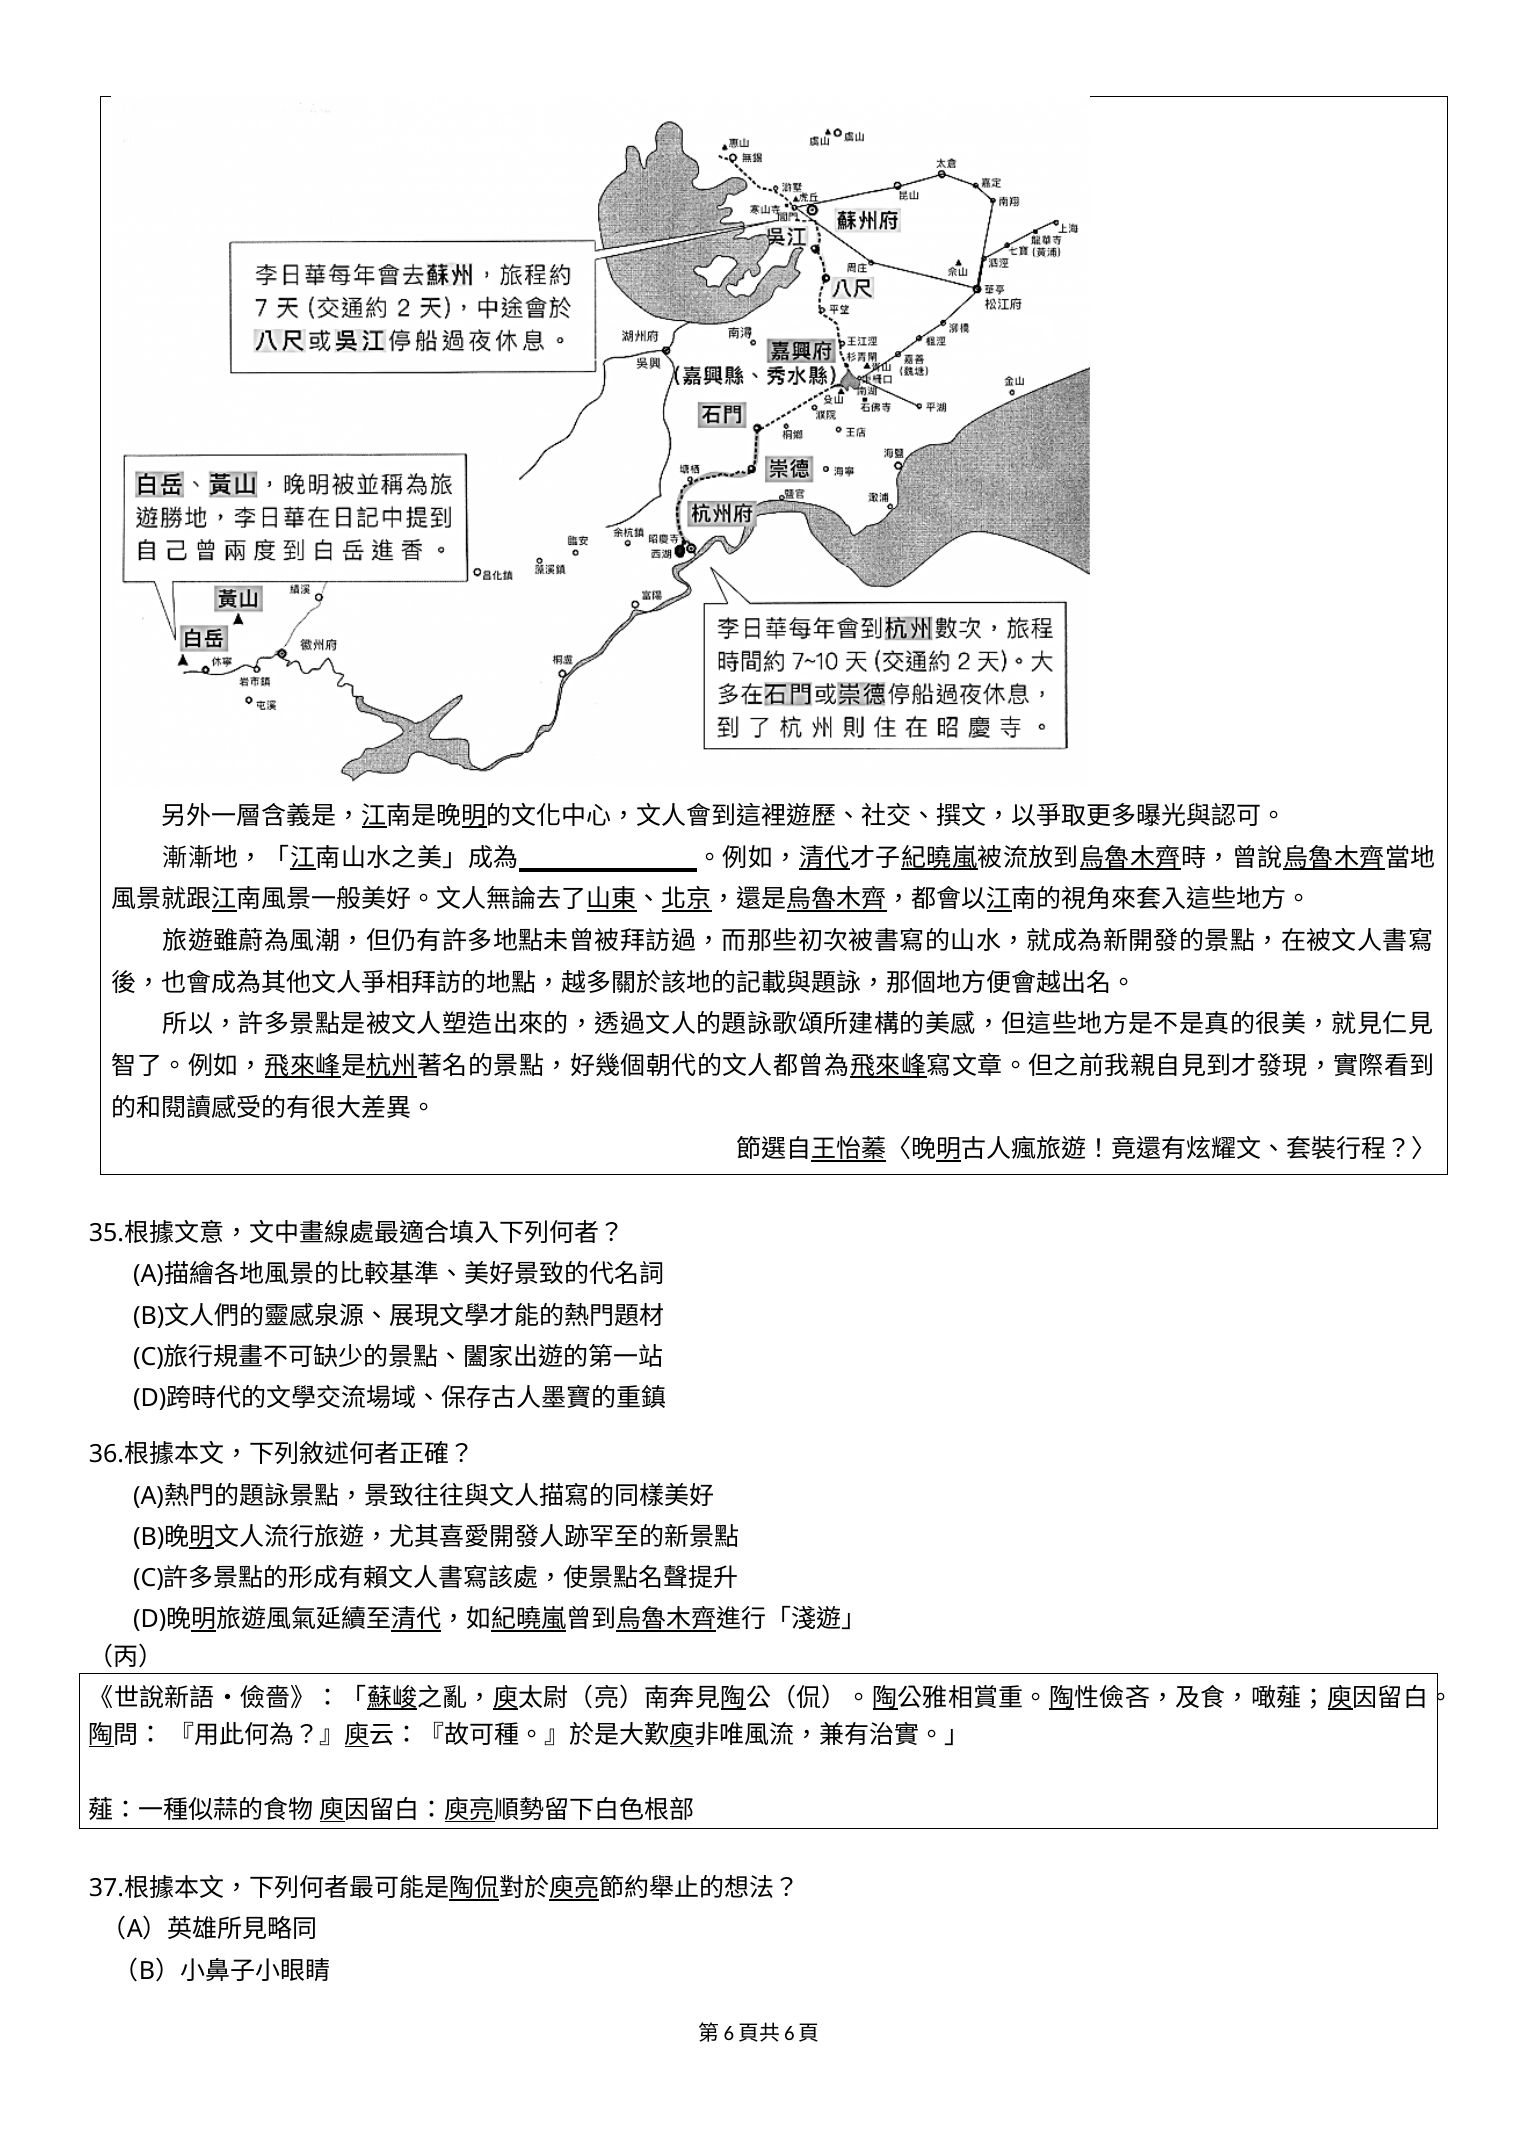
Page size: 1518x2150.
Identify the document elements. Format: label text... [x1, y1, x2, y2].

text （B）小鼻子小眼睛 [89, 1949, 1429, 1987]
text (D)晚明旅遊風氣延續至清代，如紀曉嵐曾到烏魯木齊進行「淺遊」 [133, 1598, 1429, 1636]
text (A)描繪各地風景的比較基準、美好景致的代名詞 [133, 1253, 1429, 1291]
text (B)文人們的靈感泉源、展現文學才能的熱門題材 [133, 1294, 1429, 1332]
text 37.根據本文，下列何者最可能是陶侃對於庾亮節約舉止的想法？ [89, 1867, 1429, 1904]
text (A)熱門的題詠景點，景致往往與文人描寫的同樣美好 [133, 1474, 1429, 1512]
text (B)晚明文人流行旅遊，尤其喜愛開發人跡罕至的新景點 [133, 1516, 1429, 1553]
text (D)跨時代的文學交流場域、保存古人墨寶的重鎮 [133, 1377, 1429, 1414]
text （丙） [89, 1636, 1429, 1673]
text (C)許多景點的形成有賴文人書寫該處，使景點名聲提升 [133, 1557, 1429, 1594]
text 35.根據文意，文中畫線處最適合填入下列何者？ [89, 1212, 1429, 1249]
text (C)旅行規畫不可缺少的景點、闔家出遊的第一站 [133, 1336, 1429, 1373]
text 《世說新語‧儉嗇》：「蘇峻之亂，庾太尉（亮）南奔見陶公（侃）。陶公雅相賞重。陶性儉吝，及食，噉薤；庾因留白。陶問： 『用此何為？』庾云：『故可種。』於是大歎庾非唯風流，兼有治實。」 [80, 1674, 1437, 1751]
text 36.根據本文，下列敘述何者正確？ [89, 1433, 1429, 1471]
text （A）英雄所見略同 [89, 1908, 1429, 1946]
text 薤：一種似蒜的食物 庾因留白：庾亮順勢留下白色根部 [80, 1786, 1437, 1828]
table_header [101, 97, 1447, 1173]
